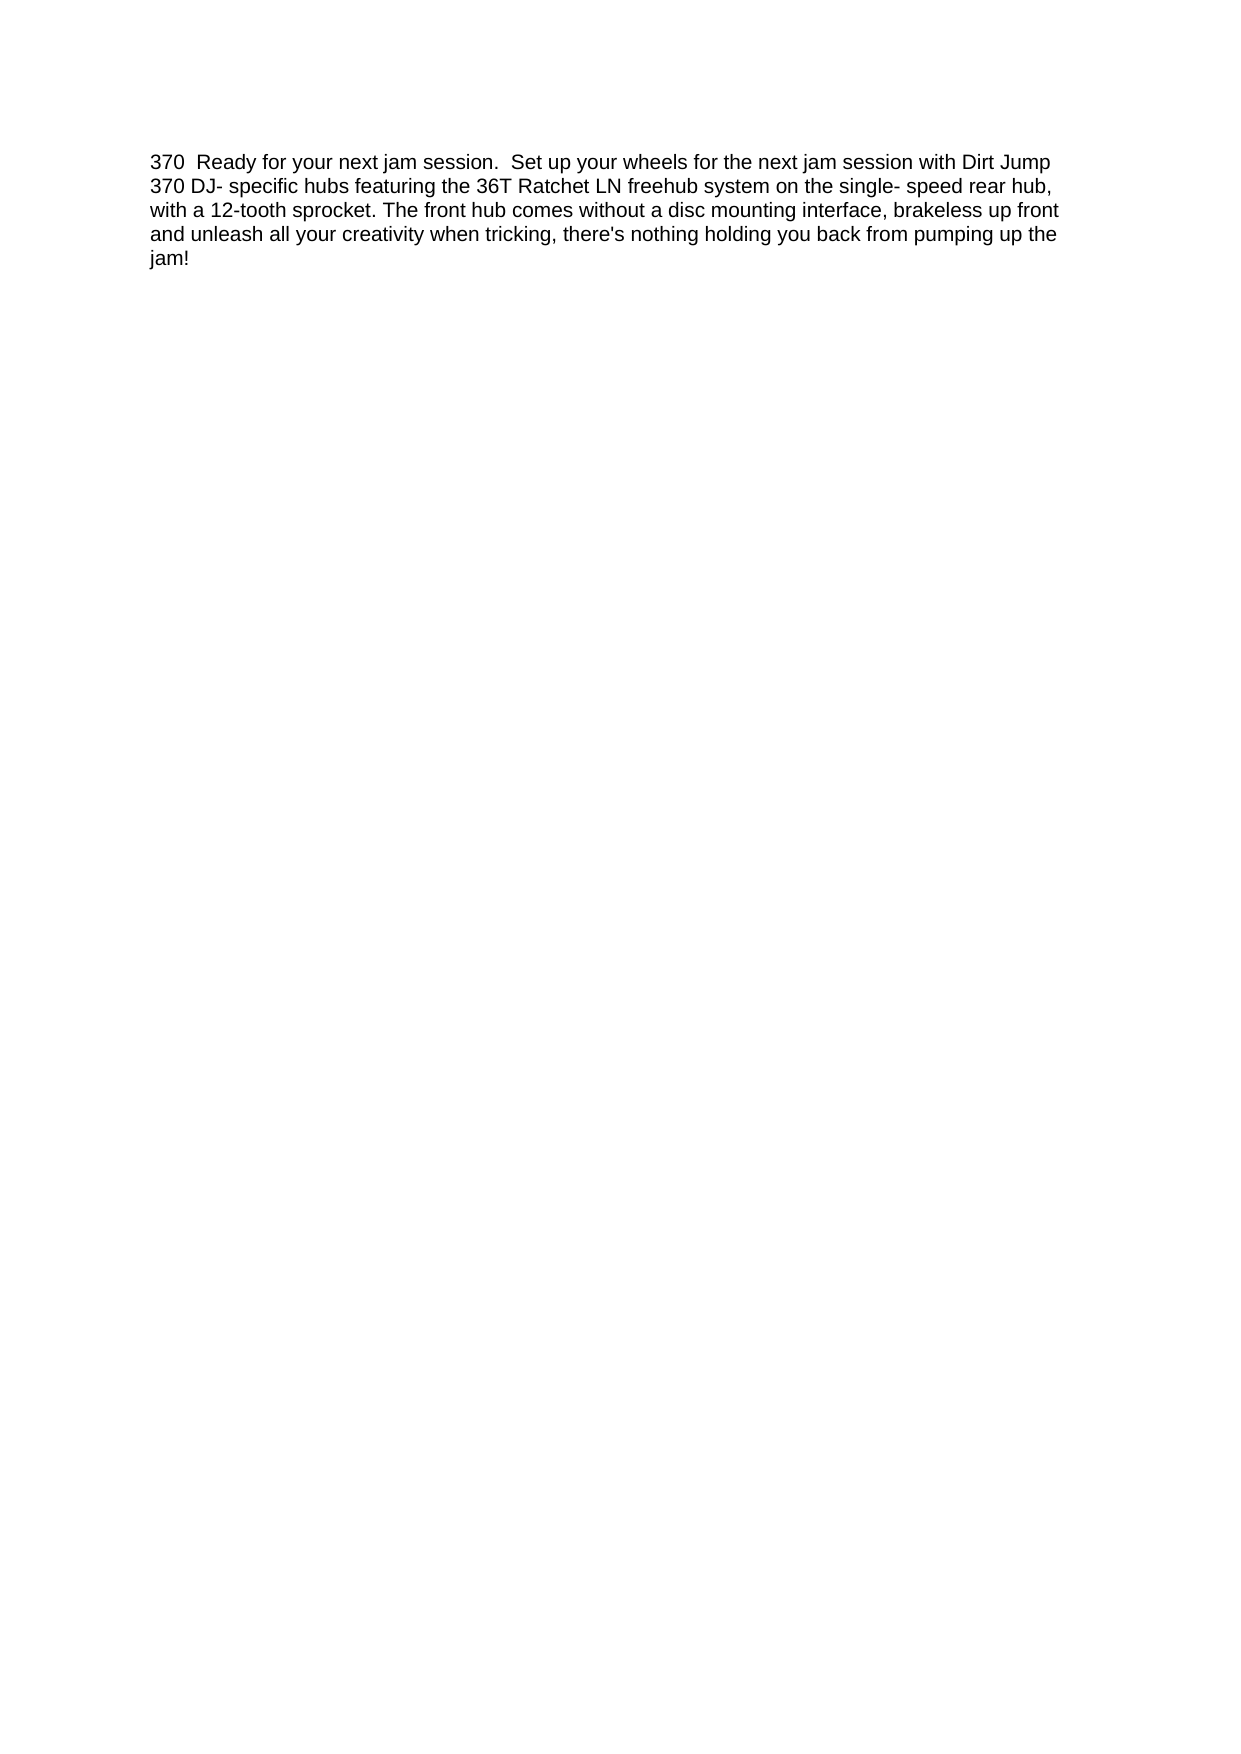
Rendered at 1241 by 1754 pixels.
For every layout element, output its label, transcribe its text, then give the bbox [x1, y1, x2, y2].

text 370 Ready for your next jam session. Set up your wheels for the next jam session with Dirt Jump 370 DJ- specific hubs featuring the 36T Ratchet LN freehub system on the single- speed rear hub, with a 12-tooth sprocket. The front hub comes without a disc mounting interface, brakeless up front and unleash all your creativity when tricking, there's nothing holding you back from pumping up the jam! [150, 150, 1090, 270]
